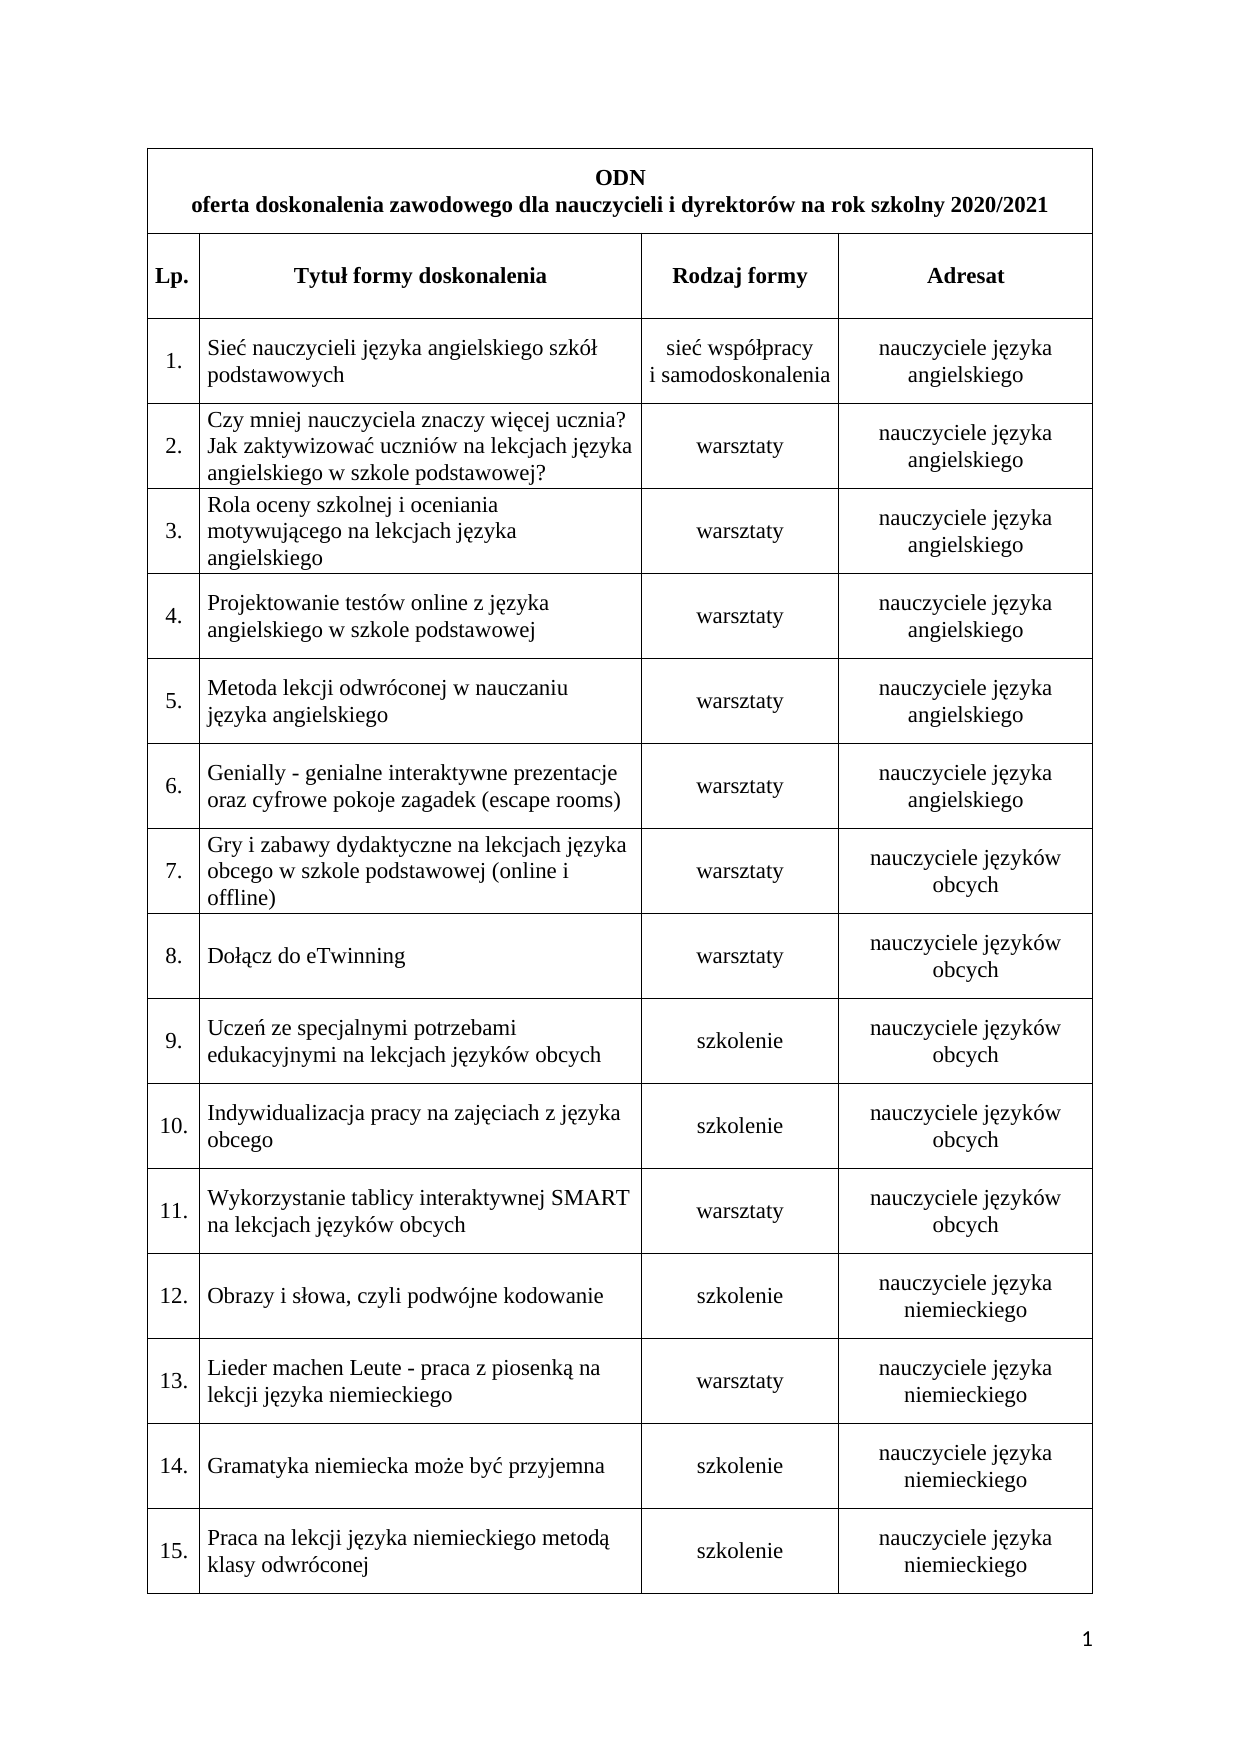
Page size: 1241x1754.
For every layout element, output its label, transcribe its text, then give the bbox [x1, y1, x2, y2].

table_cell 1. [148, 319, 199, 403]
table_cell 10. [148, 1084, 199, 1168]
table_cell Tytuł formy doskonalenia [200, 234, 641, 318]
table_cell Czy mniej nauczyciela znaczy więcej ucznia? Jak zaktywizować uczniów na lekcjach języka angielskiego w szkole podstawowej? [200, 404, 641, 488]
table_cell 7. [148, 829, 199, 913]
table_cell Dołącz do eTwinning [200, 914, 641, 998]
table_cell 13. [148, 1339, 199, 1423]
table_cell 9. [148, 999, 199, 1083]
table_cell nauczyciele języków obcych [839, 1084, 1092, 1168]
table_cell Uczeń ze specjalnymi potrzebami edukacyjnymi na lekcjach języków obcych [200, 999, 641, 1083]
table_cell 3. [148, 489, 199, 573]
table_cell warsztaty [642, 829, 838, 913]
table_cell nauczyciele języków obcych [839, 1169, 1092, 1253]
table_cell warsztaty [642, 404, 838, 488]
table_cell Indywidualizacja pracy na zajęciach z języka obcego [200, 1084, 641, 1168]
table_cell nauczyciele języka angielskiego [839, 319, 1092, 403]
table_cell nauczyciele języka angielskiego [839, 489, 1092, 573]
table_cell Lp. [148, 234, 199, 318]
table_cell 15. [148, 1509, 199, 1593]
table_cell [839, 1509, 1092, 1593]
table_cell 14. [148, 1424, 199, 1508]
table_cell warsztaty [642, 744, 838, 828]
table_cell 5. [148, 659, 199, 743]
table_cell sieć współpracy i samodoskonalenia [642, 319, 838, 403]
table_cell Wykorzystanie tablicy interaktywnej SMART na lekcjach języków obcych [200, 1169, 641, 1253]
table_cell warsztaty [642, 574, 838, 658]
table_cell Gramatyka niemiecka może być przyjemna [200, 1424, 641, 1508]
table_cell 6. [148, 744, 199, 828]
table_cell Rola oceny szkolnej i oceniania motywującego na lekcjach języka angielskiego [200, 489, 641, 573]
table_cell Adresat [839, 234, 1092, 318]
table_cell nauczyciele języków obcych [839, 914, 1092, 998]
table_cell Sieć nauczycieli języka angielskiego szkół podstawowych [200, 319, 641, 403]
table_cell Projektowanie testów online z języka angielskiego w szkole podstawowej [200, 574, 641, 658]
table_cell nauczyciele języków obcych [839, 999, 1092, 1083]
table_cell warsztaty [642, 659, 838, 743]
table_cell szkolenie [642, 1509, 838, 1593]
table_cell nauczyciele języka angielskiego [839, 404, 1092, 488]
table_header ODN oferta doskonalenia zawodowego dla nauczycieli i dyrektorów na rok szkolny 2020/2021 [148, 149, 1092, 233]
table_cell 12. [148, 1254, 199, 1338]
table_cell nauczyciele języka angielskiego [839, 659, 1092, 743]
table_cell warsztaty [642, 489, 838, 573]
table_cell szkolenie [642, 1254, 838, 1338]
table_cell 11. [148, 1169, 199, 1253]
table_cell szkolenie [642, 1084, 838, 1168]
table_cell nauczyciele języków obcych [839, 829, 1092, 913]
table_cell warsztaty [642, 1169, 838, 1253]
table_cell Metoda lekcji odwróconej w nauczaniu języka angielskiego [200, 659, 641, 743]
table_cell Gry i zabawy dydaktyczne na lekcjach języka obcego w szkole podstawowej (online i offline) [200, 829, 641, 913]
table_cell nauczyciele języka angielskiego [839, 574, 1092, 658]
table_cell 4. [148, 574, 199, 658]
table_cell warsztaty [642, 1339, 838, 1423]
table_cell nauczyciele języka niemieckiego [839, 1254, 1092, 1338]
table_cell Genially - genialne interaktywne prezentacje oraz cyfrowe pokoje zagadek (escape rooms) [200, 744, 641, 828]
table_cell nauczyciele języka niemieckiego [839, 1339, 1092, 1423]
table_cell warsztaty [642, 914, 838, 998]
table_cell Praca na lekcji języka niemieckiego metodą klasy odwróconej [200, 1509, 641, 1593]
table_cell 2. [148, 404, 199, 488]
table_cell nauczyciele języka niemieckiego [839, 1424, 1092, 1508]
table_cell Rodzaj formy [642, 234, 838, 318]
table_cell Obrazy i słowa, czyli podwójne kodowanie [200, 1254, 641, 1338]
table_cell Lieder machen Leute - praca z piosenką na lekcji języka niemieckiego [200, 1339, 641, 1423]
table_cell nauczyciele języka angielskiego [839, 744, 1092, 828]
table_cell szkolenie [642, 1424, 838, 1508]
table_cell 8. [148, 914, 199, 998]
table_cell szkolenie [642, 999, 838, 1083]
